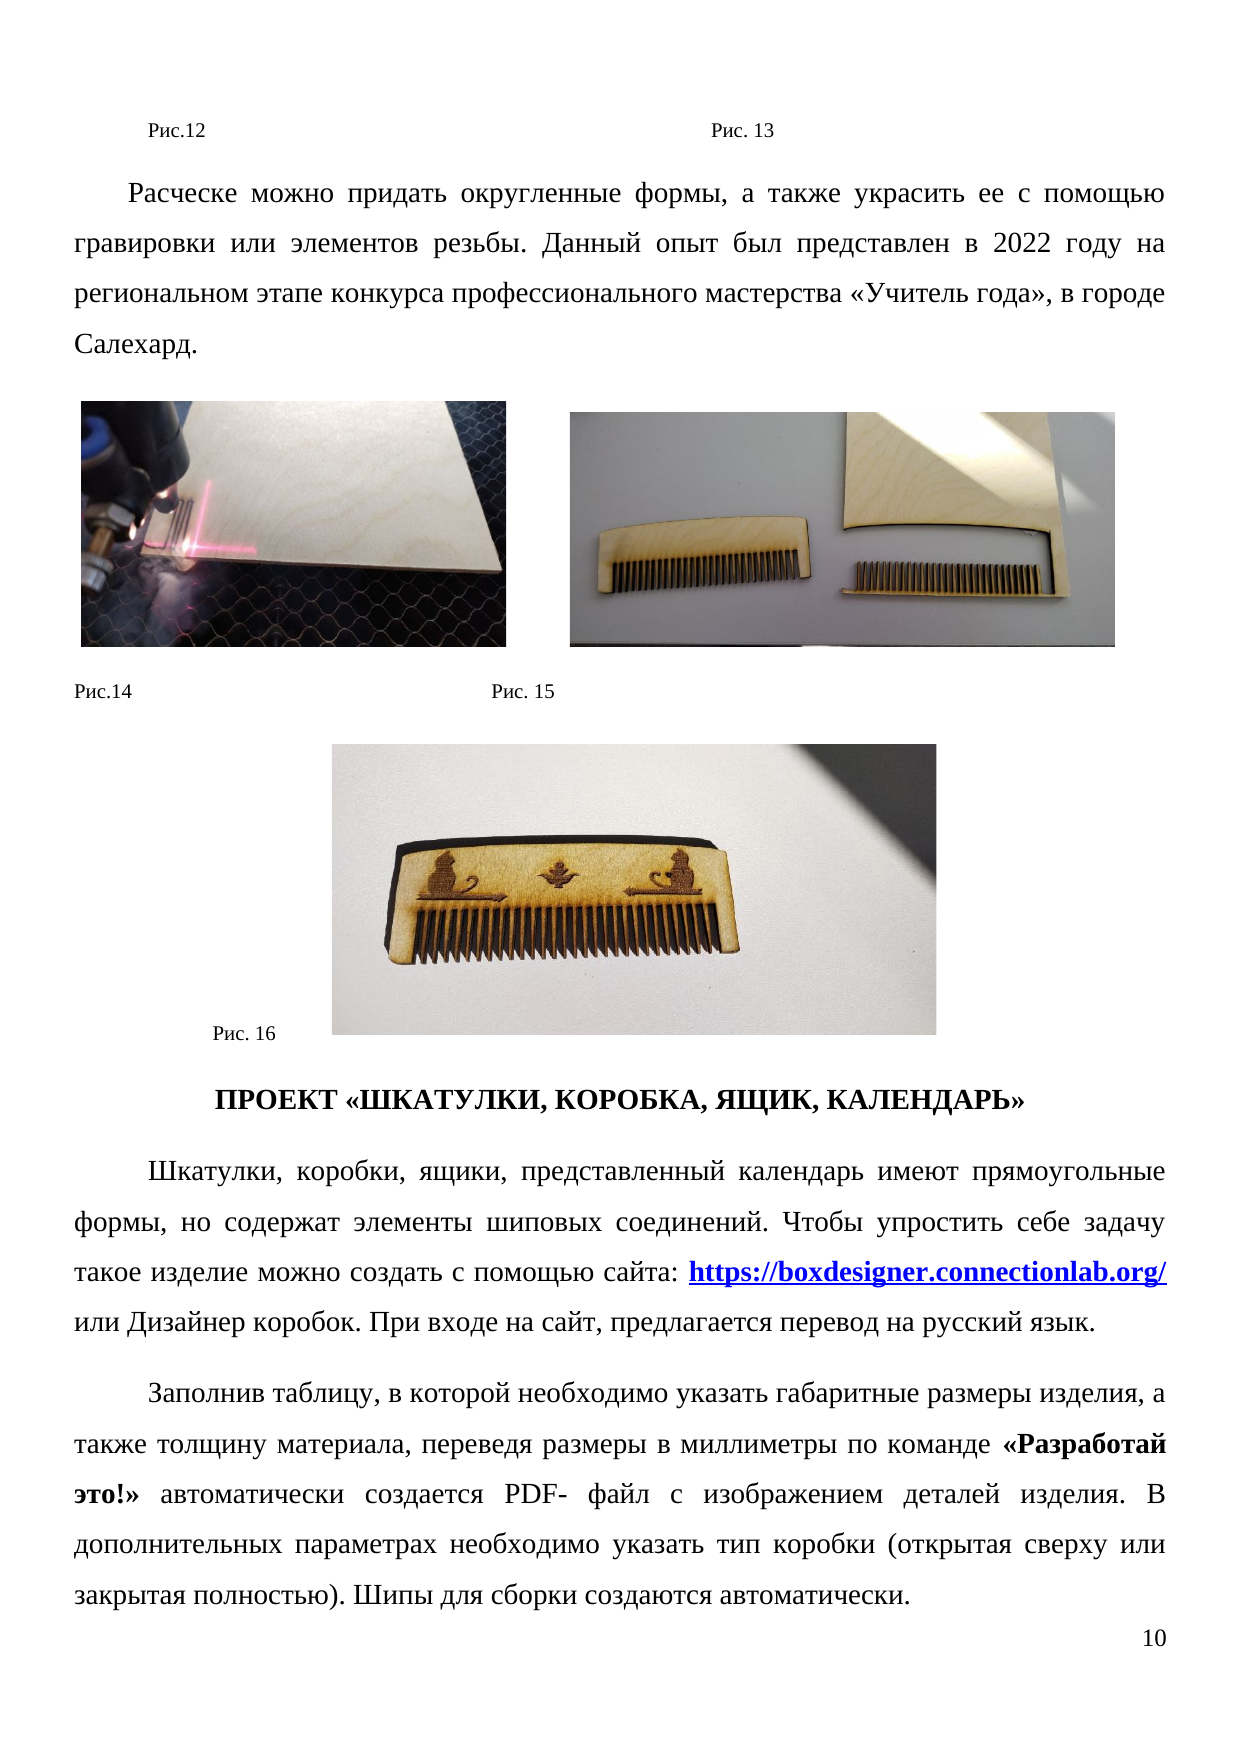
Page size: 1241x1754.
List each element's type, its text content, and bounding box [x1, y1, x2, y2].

text Заполнив таблицу, в которой необходимо указать габаритные размеры изделия, а также толщину материала, переведя размеры в миллиметры по команде «Разработай это!» автоматически создается PDF- файл с изображением деталей изделия. В дополнительных параметрах необходимо указать тип коробки (открытая сверху или закрытая полностью). Шипы для сборки создаются автоматически. [74, 1376, 1167, 1610]
picture [81, 401, 507, 647]
text Шкатулки, коробки, ящики, представленный календарь имеют прямоугольные формы, но содержат элементы шиповых соединений. Чтобы упростить себе задачу такое изделие можно создать с помощью сайта: https://boxdesigner.connectionlab.org/ или Дизайнер коробок. При входе на сайт, предлагается перевод на русский язык. [74, 1153, 1167, 1338]
text Расческе можно придать округленные формы, а также украсить ее с помощью гравировки или элементов резьбы. Данный опыт был представлен в 2022 году на региональном этапе конкурса профессионального мастерства «Учитель года», в городе Салехард. [74, 175, 1167, 359]
text ПРОЕКТ «ШКАТУЛКИ, КОРОБКА, ЯЩИК, КАЛЕНДАРЬ» [74, 1082, 1167, 1116]
picture [331, 744, 937, 1035]
text Рис. 16 [74, 1021, 1167, 1045]
text Рис.12 Рис. 13 [74, 118, 1167, 142]
picture [569, 412, 1115, 647]
